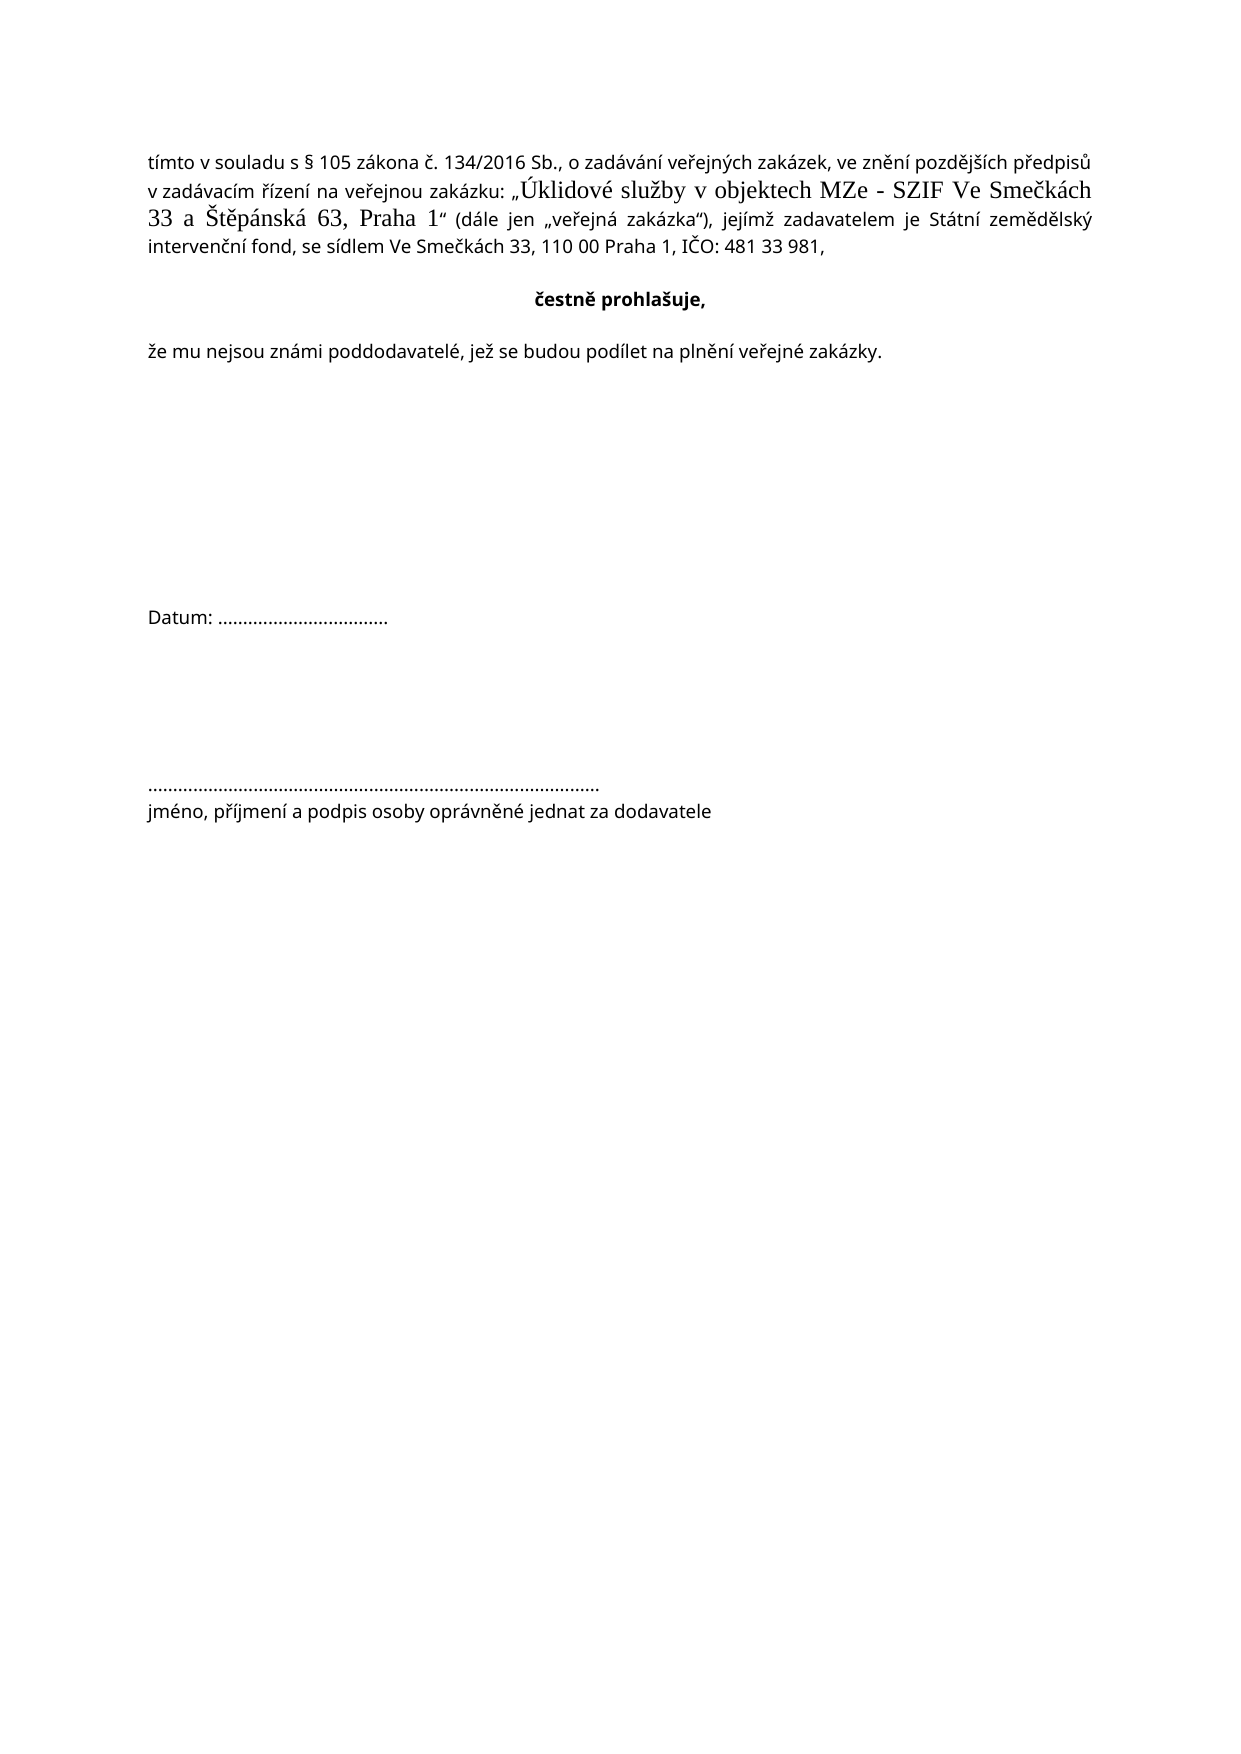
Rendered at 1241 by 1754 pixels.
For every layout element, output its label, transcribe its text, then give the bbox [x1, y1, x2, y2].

text že mu nejsou známi poddodavatelé, jež se budou podílet na plnění veřejné zakázky. [148, 336, 1093, 363]
text tímto v souladu s § 105 zákona č. 134/2016 Sb., o zadávání veřejných zakázek, ve znění pozdějších předpisů v zadávacím řízení na veřejnou zakázku: „“ (dále jen „veřejná zakázka“), jejímž zadavatelem je Státní zemědělský intervenční fond, se sídlem Ve Smečkách 33, 110 00 Praha 1, IČO: 481 33 981, [148, 148, 1093, 259]
text Datum: .................................. [148, 603, 1093, 630]
text jméno, příjmení a podpis osoby oprávněné jednat za dodavatele [148, 797, 1093, 824]
text .......................................................................................... [148, 770, 1093, 797]
text čestně prohlašuje, [148, 284, 1093, 311]
